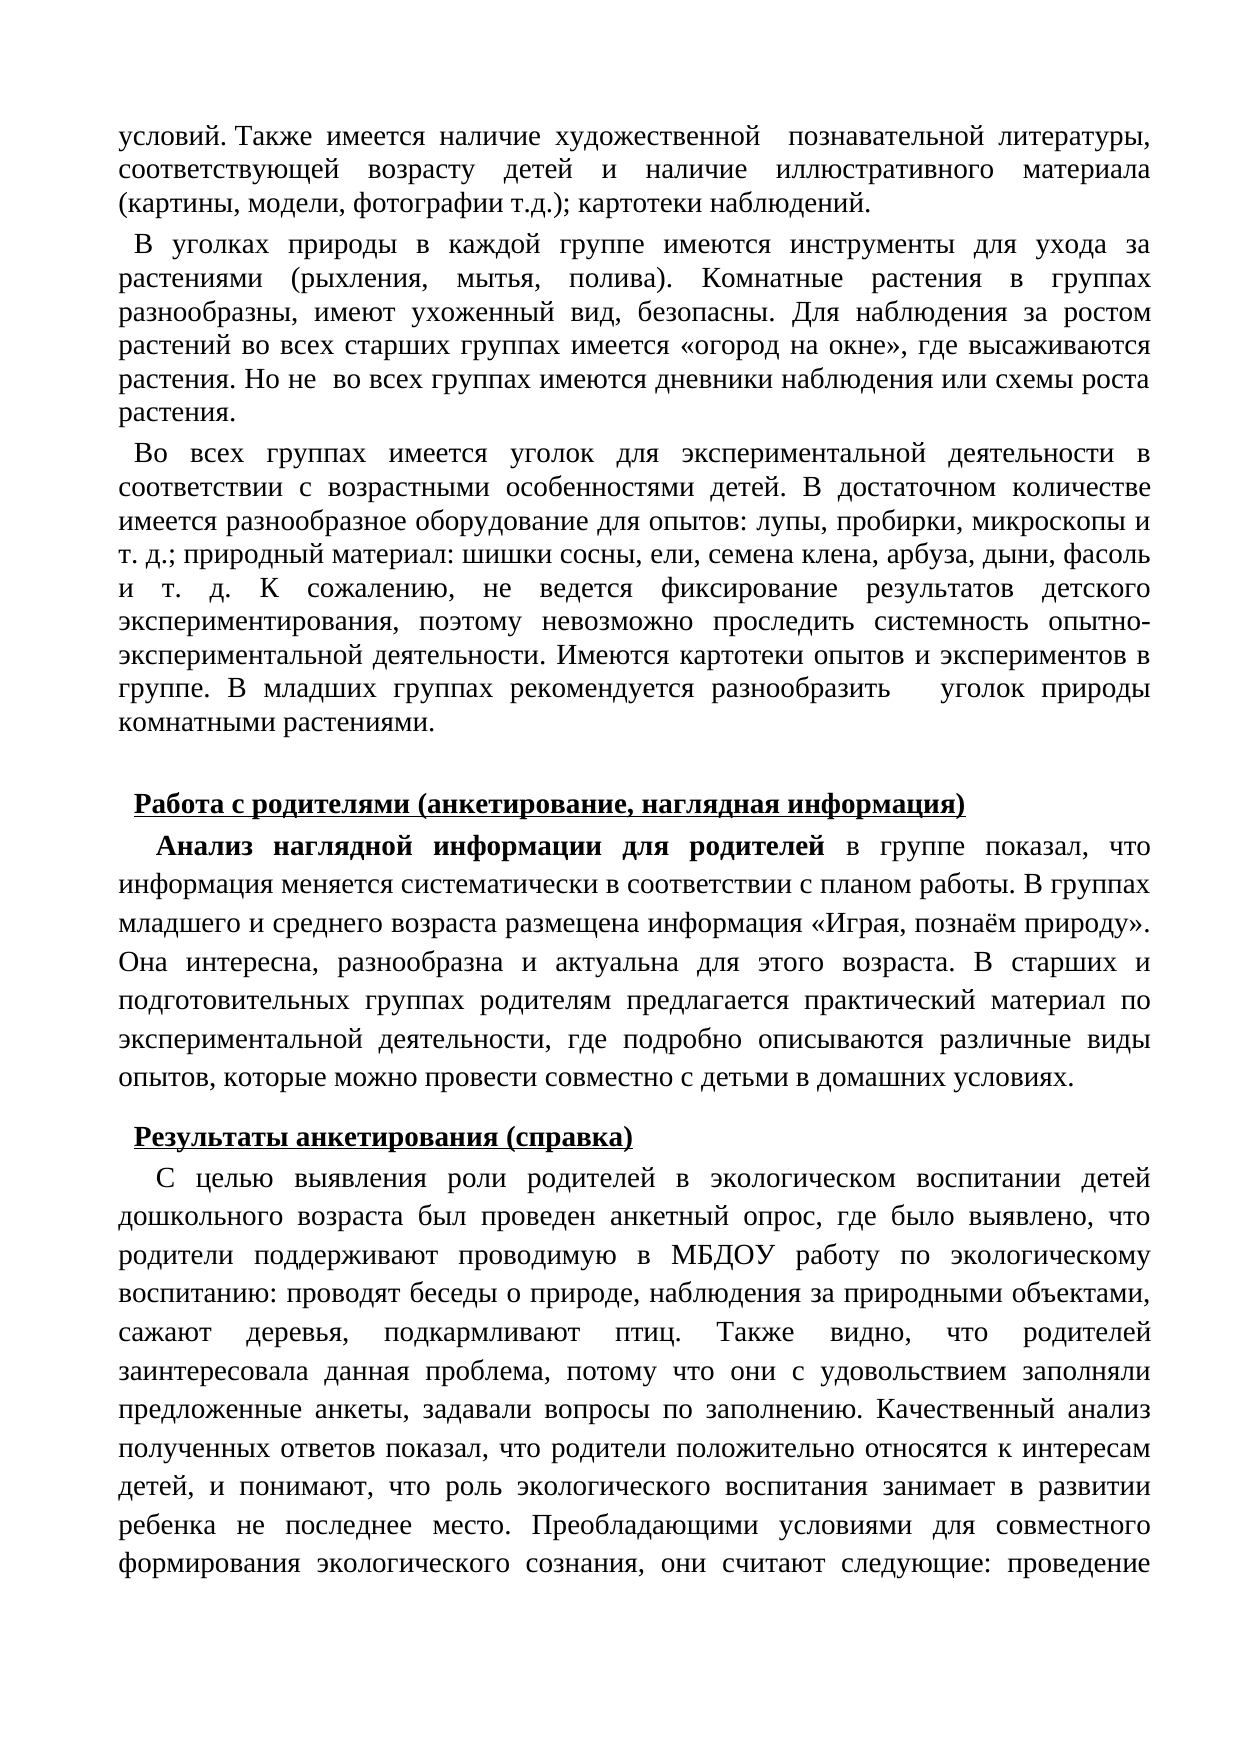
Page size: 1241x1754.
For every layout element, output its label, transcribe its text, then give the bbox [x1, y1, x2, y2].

text Анализ наглядной информации для родителей в группе показал, что информация меняется систематически в соответствии с планом работы. В группах младшего и среднего возраста размещена информация «Играя, познаём природу». Она интересна, разнообразна и актуальна для этого возраста. В старших и подготовительных группах родителям предлагается практический материал по экспериментальной деятельности, где подробно описываются различные виды опытов, которые можно провести совместно с детьми в домашних условиях. [118, 828, 1152, 1093]
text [118, 1160, 1152, 1579]
text В уголках природы в каждой группе имеются инструменты для ухода за растениями (рыхления, мытья, полива). Комнатные растения в группах разнообразны, имеют ухоженный вид, безопасны. Для наблюдения за ростом растений во всех старших группах имеется «огород на окне», где высаживаются растения. Но не во всех группах имеются дневники наблюдения или схемы роста растения. [118, 227, 1152, 294]
text Работа с родителями (анкетирование, наглядная информация) [118, 787, 1152, 820]
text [118, 118, 1152, 219]
text В уголках природы в каждой группе имеются инструменты для ухода за растениями (рыхления, мытья, полива). Комнатные растения в группах разнообразны, имеют ухоженный вид, безопасны. Для наблюдения за ростом растений во всех старших группах имеется «огород на окне», где высаживаются растения. Но не во всех группах имеются дневники наблюдения или схемы роста растения. [118, 294, 1152, 428]
text Результаты анкетирования (справка) [118, 1119, 1152, 1152]
text Во всех группах имеется уголок для экспериментальной деятельности в соответствии с возрастными особенностями детей. В достаточном количестве имеется разнообразное оборудование для опытов: лупы, пробирки, микроскопы и т. д.; природный материал: шишки сосны, ели, семена клена, арбуза, дыни, фасоль и т. д. К сожалению, не ведется фиксирование результатов детского экспериментирования, поэтому невозможно проследить системность опытно- экспериментальной деятельности. Имеются картотеки опытов и экспериментов в группе. В младших группах рекомендуется разнообразить уголок природы комнатными растениями. [118, 436, 1152, 737]
